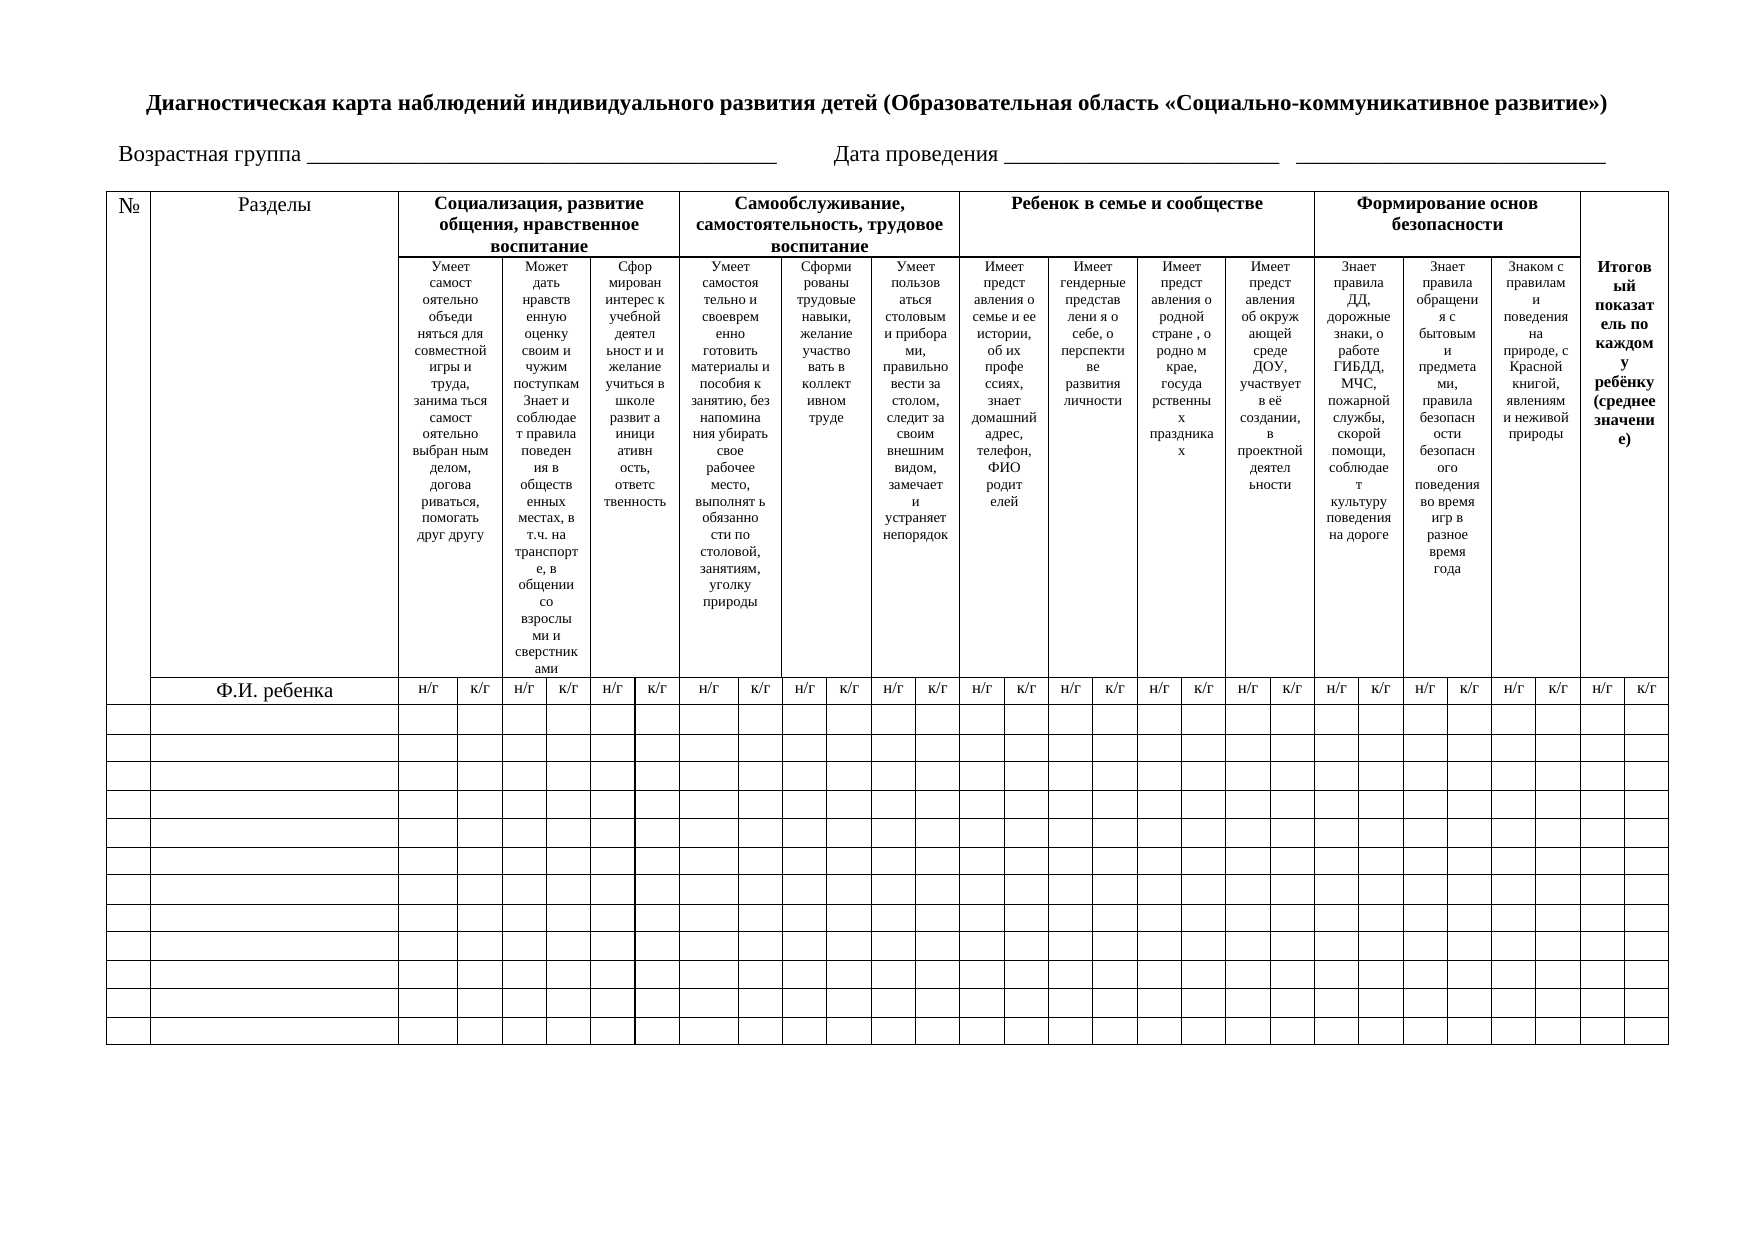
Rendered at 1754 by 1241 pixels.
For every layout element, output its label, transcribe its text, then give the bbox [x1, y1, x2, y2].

table_cell [680, 735, 738, 761]
table_cell [591, 735, 634, 761]
table_cell [1049, 735, 1092, 761]
table_cell [1315, 961, 1358, 988]
table_cell [151, 762, 398, 790]
table_cell [591, 989, 634, 1017]
table_cell [1404, 762, 1447, 790]
table_cell [827, 932, 871, 960]
table_cell [636, 791, 679, 818]
table_cell [872, 875, 915, 903]
table_cell [399, 1018, 457, 1044]
table_cell [960, 1018, 1004, 1044]
table_cell [1359, 735, 1403, 761]
table_cell [1448, 989, 1491, 1017]
table_cell [916, 989, 959, 1017]
table_cell [1271, 875, 1314, 903]
table_cell Имеет гендерные представ лени я о себе, о перспективе развития личности [1049, 258, 1137, 677]
table_cell [783, 1018, 826, 1044]
table_cell [916, 932, 959, 960]
table_cell [1404, 961, 1447, 988]
table_cell [680, 848, 738, 874]
table_cell Сформи рованы трудовые навыки, желание участво вать в коллект ивном труде [782, 258, 871, 677]
table_header Самообслуживание, самостоятельность, трудовое воспитание [680, 192, 959, 256]
table_cell [1182, 735, 1225, 761]
table_cell к/г [1271, 678, 1314, 704]
table_cell [591, 819, 634, 847]
table_cell [399, 762, 457, 790]
table_cell [827, 848, 871, 874]
table_cell [1093, 819, 1137, 847]
table_cell [1448, 905, 1491, 931]
table_cell к/г [1448, 678, 1491, 704]
table_cell [1625, 961, 1668, 988]
table_cell [1138, 762, 1181, 790]
table_cell [1271, 961, 1314, 988]
table_cell Может дать нравств енную оценку своим и чужим поступкам Знает и соблюдает правила поведен ия в обществ енных местах, в т.ч. на транспорте, в общении со взрослы ми и сверстниками [503, 258, 590, 677]
table_cell [547, 705, 590, 733]
table_cell [547, 735, 590, 761]
table_cell [1625, 989, 1668, 1017]
table_cell [1182, 762, 1225, 790]
table_cell [960, 989, 1004, 1017]
table_cell [1404, 932, 1447, 960]
table_cell [1005, 735, 1048, 761]
table_cell [547, 905, 590, 931]
table_cell [591, 961, 634, 988]
table_cell [1093, 705, 1137, 733]
table_cell [916, 791, 959, 818]
table_cell [1492, 1018, 1535, 1044]
table_cell Умеет самост оятельно объеди няться для совместной игры и труда, занима ться самост оятельно выбран ным делом, догова риваться, помогать друг другу [399, 258, 502, 677]
table_cell [1448, 791, 1491, 818]
table_cell к/г [739, 678, 782, 704]
table_cell [1625, 705, 1668, 733]
table_cell [1182, 905, 1225, 931]
table_cell [1359, 791, 1403, 818]
table_cell [1093, 932, 1137, 960]
table_cell [107, 961, 150, 988]
table_cell [827, 819, 871, 847]
table_cell [1448, 932, 1491, 960]
table_cell [458, 762, 502, 790]
table_cell [1359, 848, 1403, 874]
table_cell [739, 1018, 782, 1044]
table_cell [680, 1018, 738, 1044]
table_cell [399, 819, 457, 847]
table_cell [1315, 819, 1358, 847]
table_cell Умеет самостоя тельно и своеврем енно готовить материалы и пособия к занятию, без напомина ния убирать свое рабочее место, выполнят ь обязанно сти по столовой, занятиям, уголку природы [680, 258, 781, 677]
table_cell [1049, 905, 1092, 931]
table_cell [1492, 875, 1535, 903]
table_cell [1271, 989, 1314, 1017]
table_header № [107, 192, 150, 704]
table_cell Ф.И. ребенка [151, 678, 398, 704]
table_cell [1536, 1018, 1580, 1044]
table_cell [1581, 961, 1624, 988]
table_cell [1359, 989, 1403, 1017]
table_cell [151, 961, 398, 988]
table_cell [107, 848, 150, 874]
table_cell [872, 932, 915, 960]
table_cell [1492, 961, 1535, 988]
table_cell [547, 1018, 590, 1044]
table_cell [1093, 848, 1137, 874]
table_cell [1536, 961, 1580, 988]
table_cell [783, 791, 826, 818]
table_cell [739, 819, 782, 847]
table_cell [783, 989, 826, 1017]
table_cell [547, 875, 590, 903]
table_cell [107, 819, 150, 847]
table_cell [872, 762, 915, 790]
table_cell [1581, 1018, 1624, 1044]
table_cell [547, 848, 590, 874]
table_cell [1182, 819, 1225, 847]
table_cell [783, 819, 826, 847]
table_cell [1448, 819, 1491, 847]
table_cell [1315, 705, 1358, 733]
table_cell [151, 1018, 398, 1044]
table_cell [591, 762, 634, 790]
table_cell [783, 705, 826, 733]
table_cell [1536, 819, 1580, 847]
table_cell [916, 875, 959, 903]
table_cell [1182, 875, 1225, 903]
table_cell [151, 735, 398, 761]
table_cell Знаком с правилам и поведения на природе, с Красной книгой, явлениям и неживой природы [1492, 258, 1580, 677]
table_cell [1315, 875, 1358, 903]
table_cell [1492, 905, 1535, 931]
table_cell [636, 989, 679, 1017]
table_cell [1492, 819, 1535, 847]
table_cell [547, 961, 590, 988]
table_cell [1448, 875, 1491, 903]
table_cell [1315, 1018, 1358, 1044]
table_cell [458, 961, 502, 988]
table_cell к/г [916, 678, 959, 704]
table_cell [107, 905, 150, 931]
table_cell [503, 932, 546, 960]
table_cell [151, 705, 398, 733]
table_cell н/г [591, 678, 634, 704]
table_cell [1093, 875, 1137, 903]
table_cell [151, 819, 398, 847]
table_cell [1138, 735, 1181, 761]
table_cell н/г [1226, 678, 1270, 704]
table_cell [1404, 905, 1447, 931]
table_cell [636, 848, 679, 874]
table_cell [1138, 905, 1181, 931]
table_cell [1271, 819, 1314, 847]
table_cell [503, 735, 546, 761]
table_cell н/г [1315, 678, 1358, 704]
table_cell [1492, 791, 1535, 818]
table_cell [680, 762, 738, 790]
table_cell [458, 875, 502, 903]
table_cell [503, 819, 546, 847]
table_cell [1226, 791, 1270, 818]
table_cell [872, 1018, 915, 1044]
table_cell [399, 932, 457, 960]
table_cell [916, 848, 959, 874]
table_cell [1093, 989, 1137, 1017]
table_cell [739, 961, 782, 988]
table_cell н/г [872, 678, 915, 704]
table_cell н/г [783, 678, 826, 704]
table_cell [1404, 989, 1447, 1017]
table_cell [1448, 1018, 1491, 1044]
table_cell [1138, 705, 1181, 733]
table_cell [1005, 819, 1048, 847]
table_cell [1404, 791, 1447, 818]
table_cell [1271, 1018, 1314, 1044]
table_cell [458, 705, 502, 733]
table_cell [636, 762, 679, 790]
table_cell [1625, 1018, 1668, 1044]
table_cell [1271, 848, 1314, 874]
table_cell [1182, 989, 1225, 1017]
table_cell [1226, 989, 1270, 1017]
table_cell [1581, 762, 1624, 790]
table_cell к/г [458, 678, 502, 704]
table_cell [739, 989, 782, 1017]
table_cell [827, 905, 871, 931]
table_cell [1271, 762, 1314, 790]
table_cell [458, 735, 502, 761]
table_cell [1359, 961, 1403, 988]
table_cell н/г [960, 678, 1004, 704]
table_cell [1536, 791, 1580, 818]
table_cell [1581, 819, 1624, 847]
table_cell [1005, 762, 1048, 790]
table_cell [1404, 735, 1447, 761]
table_cell [1226, 875, 1270, 903]
table_cell [680, 905, 738, 931]
table_cell [872, 989, 915, 1017]
table_cell [636, 905, 679, 931]
table_cell [739, 705, 782, 733]
table_cell [458, 1018, 502, 1044]
table_cell [1536, 989, 1580, 1017]
table_cell [783, 848, 826, 874]
table_cell [1581, 905, 1624, 931]
table_cell [1536, 905, 1580, 931]
table_cell [636, 819, 679, 847]
table_cell [107, 989, 150, 1017]
table_cell к/г [1536, 678, 1580, 704]
table_cell к/г [1182, 678, 1225, 704]
table_cell [458, 905, 502, 931]
table_cell [1625, 905, 1668, 931]
table_cell [1226, 848, 1270, 874]
table_cell [591, 905, 634, 931]
table_cell Знает правила ДД, дорожные знаки, о работе ГИБДД, МЧС, пожарной службы, скорой помощи, соблюдает культуру поведения на дороге [1315, 258, 1403, 677]
table_cell [1404, 705, 1447, 733]
table_cell [1359, 932, 1403, 960]
table_cell [547, 819, 590, 847]
table_cell [503, 762, 546, 790]
table_cell [783, 905, 826, 931]
table_cell [458, 848, 502, 874]
table_cell [1093, 735, 1137, 761]
table_cell [783, 762, 826, 790]
table_cell [503, 791, 546, 818]
table_cell [591, 932, 634, 960]
table_cell [151, 905, 398, 931]
table_cell к/г [1625, 678, 1668, 704]
table_cell [1138, 961, 1181, 988]
table_cell [1226, 705, 1270, 733]
table_cell [916, 905, 959, 931]
table_cell [1359, 762, 1403, 790]
table_cell Имеет предст авления о семье и ее истории, об их профе ссиях, знает домашний адрес, телефон, ФИО родит елей [960, 258, 1048, 677]
table_cell [1625, 735, 1668, 761]
table_cell [680, 819, 738, 847]
table_cell [960, 762, 1004, 790]
table_cell [636, 961, 679, 988]
table_cell [1138, 791, 1181, 818]
table_cell [1625, 932, 1668, 960]
table_cell [1182, 848, 1225, 874]
table_cell [107, 875, 150, 903]
table_cell [1093, 961, 1137, 988]
table_cell [458, 989, 502, 1017]
table_cell [636, 932, 679, 960]
table_cell [1226, 819, 1270, 847]
table_cell н/г [1404, 678, 1447, 704]
table_cell [872, 848, 915, 874]
table_cell [1404, 1018, 1447, 1044]
table_cell [1315, 762, 1358, 790]
table_cell [1182, 791, 1225, 818]
table_cell [739, 735, 782, 761]
table_cell [1315, 848, 1358, 874]
table_cell [1625, 848, 1668, 874]
table_cell [1404, 875, 1447, 903]
table_cell [1581, 989, 1624, 1017]
table_cell к/г [636, 678, 679, 704]
table_cell [960, 875, 1004, 903]
table_cell [107, 735, 150, 761]
table_cell [591, 875, 634, 903]
table_cell [1049, 1018, 1092, 1044]
table_cell [783, 932, 826, 960]
table_cell [547, 762, 590, 790]
table_cell [872, 961, 915, 988]
table_cell [399, 961, 457, 988]
table_cell [1448, 961, 1491, 988]
table_cell [1226, 961, 1270, 988]
table_header Социализация, развитие общения, нравственное воспитание [399, 192, 679, 256]
table_cell [636, 875, 679, 903]
table_cell [1448, 735, 1491, 761]
table_cell [1448, 762, 1491, 790]
table_cell [872, 735, 915, 761]
table_cell [680, 961, 738, 988]
table_cell [827, 875, 871, 903]
table_cell [503, 1018, 546, 1044]
table_cell [827, 1018, 871, 1044]
table_cell [1492, 848, 1535, 874]
table_cell [1138, 819, 1181, 847]
table_cell [1138, 875, 1181, 903]
table_cell [151, 989, 398, 1017]
table_cell [739, 848, 782, 874]
table_cell [547, 989, 590, 1017]
table_cell [960, 905, 1004, 931]
table_cell [1404, 848, 1447, 874]
table_cell [1005, 932, 1048, 960]
table_cell [503, 848, 546, 874]
table_cell [1049, 791, 1092, 818]
table_cell [827, 791, 871, 818]
table_cell [547, 932, 590, 960]
table_cell [399, 875, 457, 903]
table_cell [1093, 791, 1137, 818]
table_cell [1448, 848, 1491, 874]
table_cell [151, 932, 398, 960]
table_cell [1359, 905, 1403, 931]
table_cell [739, 932, 782, 960]
table_cell [107, 1018, 150, 1044]
table_cell [1005, 791, 1048, 818]
table_cell [1581, 875, 1624, 903]
table_cell [872, 705, 915, 733]
table_cell [827, 735, 871, 761]
table_cell Имеет предст авления о родной стране , о родно м крае, госуда рственных праздниках [1138, 258, 1225, 677]
table_cell [783, 735, 826, 761]
table_cell Умеет пользов аться столовыми прибора ми, правильно вести за столом, следит за своим внешним видом, замечает и устраняет непорядок [872, 258, 959, 677]
table_cell [1226, 735, 1270, 761]
table_cell [1448, 705, 1491, 733]
table_header Ребенок в семье и сообществе [960, 192, 1314, 256]
table_cell н/г [503, 678, 546, 704]
table_cell [1492, 762, 1535, 790]
table_cell [1492, 735, 1535, 761]
table_cell [107, 932, 150, 960]
table_cell к/г [1359, 678, 1403, 704]
table_header Разделы [151, 192, 398, 677]
table_cell [1271, 705, 1314, 733]
table_cell [591, 848, 634, 874]
table_cell [1625, 819, 1668, 847]
table_cell [399, 989, 457, 1017]
table_cell [1315, 932, 1358, 960]
table_cell [1049, 989, 1092, 1017]
table_cell [960, 735, 1004, 761]
table_cell Сфор мирован интерес к учебной деятел ьност и и желание учиться в школе развит а иници ативн ость, ответс твенность [591, 258, 679, 677]
table_cell [1359, 875, 1403, 903]
table_cell [1581, 848, 1624, 874]
table_cell [960, 705, 1004, 733]
table_cell [1005, 875, 1048, 903]
table_cell [827, 989, 871, 1017]
table_cell [1049, 705, 1092, 733]
table_cell [1536, 848, 1580, 874]
table_cell [107, 762, 150, 790]
table_cell [1625, 762, 1668, 790]
table_cell [680, 791, 738, 818]
table_cell [1581, 932, 1624, 960]
table_cell к/г [1093, 678, 1137, 704]
table_cell [916, 762, 959, 790]
table_cell [872, 905, 915, 931]
table_cell [1581, 735, 1624, 761]
table_cell [739, 875, 782, 903]
table_cell [107, 705, 150, 733]
text Возрастная группа _________________________________________ Дата проведения ________________________ ___________________________ [118, 140, 1636, 166]
table_cell [1138, 1018, 1181, 1044]
table_cell [503, 705, 546, 733]
table_cell [458, 819, 502, 847]
table_cell [399, 905, 457, 931]
table_cell [1182, 932, 1225, 960]
table_cell [1359, 1018, 1403, 1044]
table_cell [1492, 932, 1535, 960]
table_cell [636, 735, 679, 761]
table_cell [1182, 1018, 1225, 1044]
table_cell [1226, 1018, 1270, 1044]
table_cell [916, 1018, 959, 1044]
table_cell [1536, 705, 1580, 733]
table_cell [1404, 819, 1447, 847]
table_cell [399, 705, 457, 733]
table_cell Имеет предст авления об окруж ающей среде ДОУ, участвует в её создании, в проектной деятел ьности [1226, 258, 1314, 677]
table_cell [503, 875, 546, 903]
table_cell [1093, 1018, 1137, 1044]
table_cell [1005, 905, 1048, 931]
table_cell [960, 961, 1004, 988]
table_cell [1226, 905, 1270, 931]
table_cell [1315, 791, 1358, 818]
text Диагностическая карта наблюдений индивидуального развития детей (Образовательная область «Социально-коммуникативное развитие») [118, 89, 1636, 115]
table_cell [1271, 905, 1314, 931]
table_cell [872, 791, 915, 818]
table_cell [1581, 705, 1624, 733]
table_cell н/г [1049, 678, 1092, 704]
table_cell [783, 961, 826, 988]
table_cell [827, 961, 871, 988]
table_cell [1315, 735, 1358, 761]
table_cell [1005, 705, 1048, 733]
table_cell [960, 932, 1004, 960]
table_cell [739, 905, 782, 931]
table_cell [1182, 705, 1225, 733]
table_cell [399, 791, 457, 818]
table_header Итоговый показатель по каждому ребёнку (среднее значение) [1581, 192, 1668, 677]
table_cell [1359, 819, 1403, 847]
table_cell н/г [1492, 678, 1535, 704]
table_cell [1581, 791, 1624, 818]
table_cell [1049, 875, 1092, 903]
table_cell [1536, 762, 1580, 790]
table_cell [739, 791, 782, 818]
table_cell к/г [1005, 678, 1048, 704]
table_cell [458, 932, 502, 960]
table_cell [1138, 932, 1181, 960]
table_cell [1625, 791, 1668, 818]
table_cell [1536, 735, 1580, 761]
table_cell [680, 875, 738, 903]
table_cell [916, 819, 959, 847]
table_cell [680, 705, 738, 733]
table_cell [1492, 705, 1535, 733]
table_cell [503, 989, 546, 1017]
table_cell к/г [827, 678, 871, 704]
table_cell [151, 875, 398, 903]
table_cell [547, 791, 590, 818]
table_cell [1492, 989, 1535, 1017]
table_cell [1271, 932, 1314, 960]
table_cell [916, 735, 959, 761]
table_cell [960, 791, 1004, 818]
table_cell к/г [547, 678, 590, 704]
table_cell [1226, 932, 1270, 960]
table_cell [1315, 905, 1358, 931]
table_cell [1005, 961, 1048, 988]
table_cell [1315, 989, 1358, 1017]
table_cell [151, 848, 398, 874]
table_cell [591, 1018, 634, 1044]
table_cell [591, 791, 634, 818]
table_cell [827, 762, 871, 790]
table_cell [1138, 848, 1181, 874]
table_cell [960, 848, 1004, 874]
table_cell [680, 932, 738, 960]
table_cell н/г [1581, 678, 1624, 704]
table_cell [1049, 848, 1092, 874]
table_cell [1536, 932, 1580, 960]
table_cell н/г [680, 678, 738, 704]
table_cell [458, 791, 502, 818]
table_cell [960, 819, 1004, 847]
table_cell [1005, 848, 1048, 874]
table_cell [1093, 905, 1137, 931]
table_cell [1359, 705, 1403, 733]
table_cell [783, 875, 826, 903]
table_cell [591, 705, 634, 733]
table_header Формирование основ безопасности [1315, 192, 1580, 256]
table_cell [916, 705, 959, 733]
table_cell [636, 705, 679, 733]
table_cell [399, 848, 457, 874]
table_cell [107, 791, 150, 818]
table_cell [636, 1018, 679, 1044]
table_cell [399, 735, 457, 761]
table_cell [503, 905, 546, 931]
table_cell [680, 989, 738, 1017]
table_cell [1138, 989, 1181, 1017]
table_cell [1049, 961, 1092, 988]
table_cell [1049, 932, 1092, 960]
table_cell [1271, 791, 1314, 818]
table_cell н/г [1138, 678, 1181, 704]
table_cell [1093, 762, 1137, 790]
table_cell [1005, 1018, 1048, 1044]
table_cell [1271, 735, 1314, 761]
table_cell Знает правила обращения с бытовым и предмета ми, правила безопасн ости безопасн ого поведения во время игр в разное время года [1404, 258, 1491, 677]
table_cell [872, 819, 915, 847]
table_cell н/г [399, 678, 457, 704]
table_cell [151, 791, 398, 818]
table_cell [1226, 762, 1270, 790]
table_cell [739, 762, 782, 790]
table_cell [1005, 989, 1048, 1017]
table_cell [1182, 961, 1225, 988]
table_cell [916, 961, 959, 988]
table_cell [1049, 819, 1092, 847]
table_cell [1536, 875, 1580, 903]
table_cell [1049, 762, 1092, 790]
table_cell [827, 705, 871, 733]
table_cell [1625, 875, 1668, 903]
table_cell [503, 961, 546, 988]
